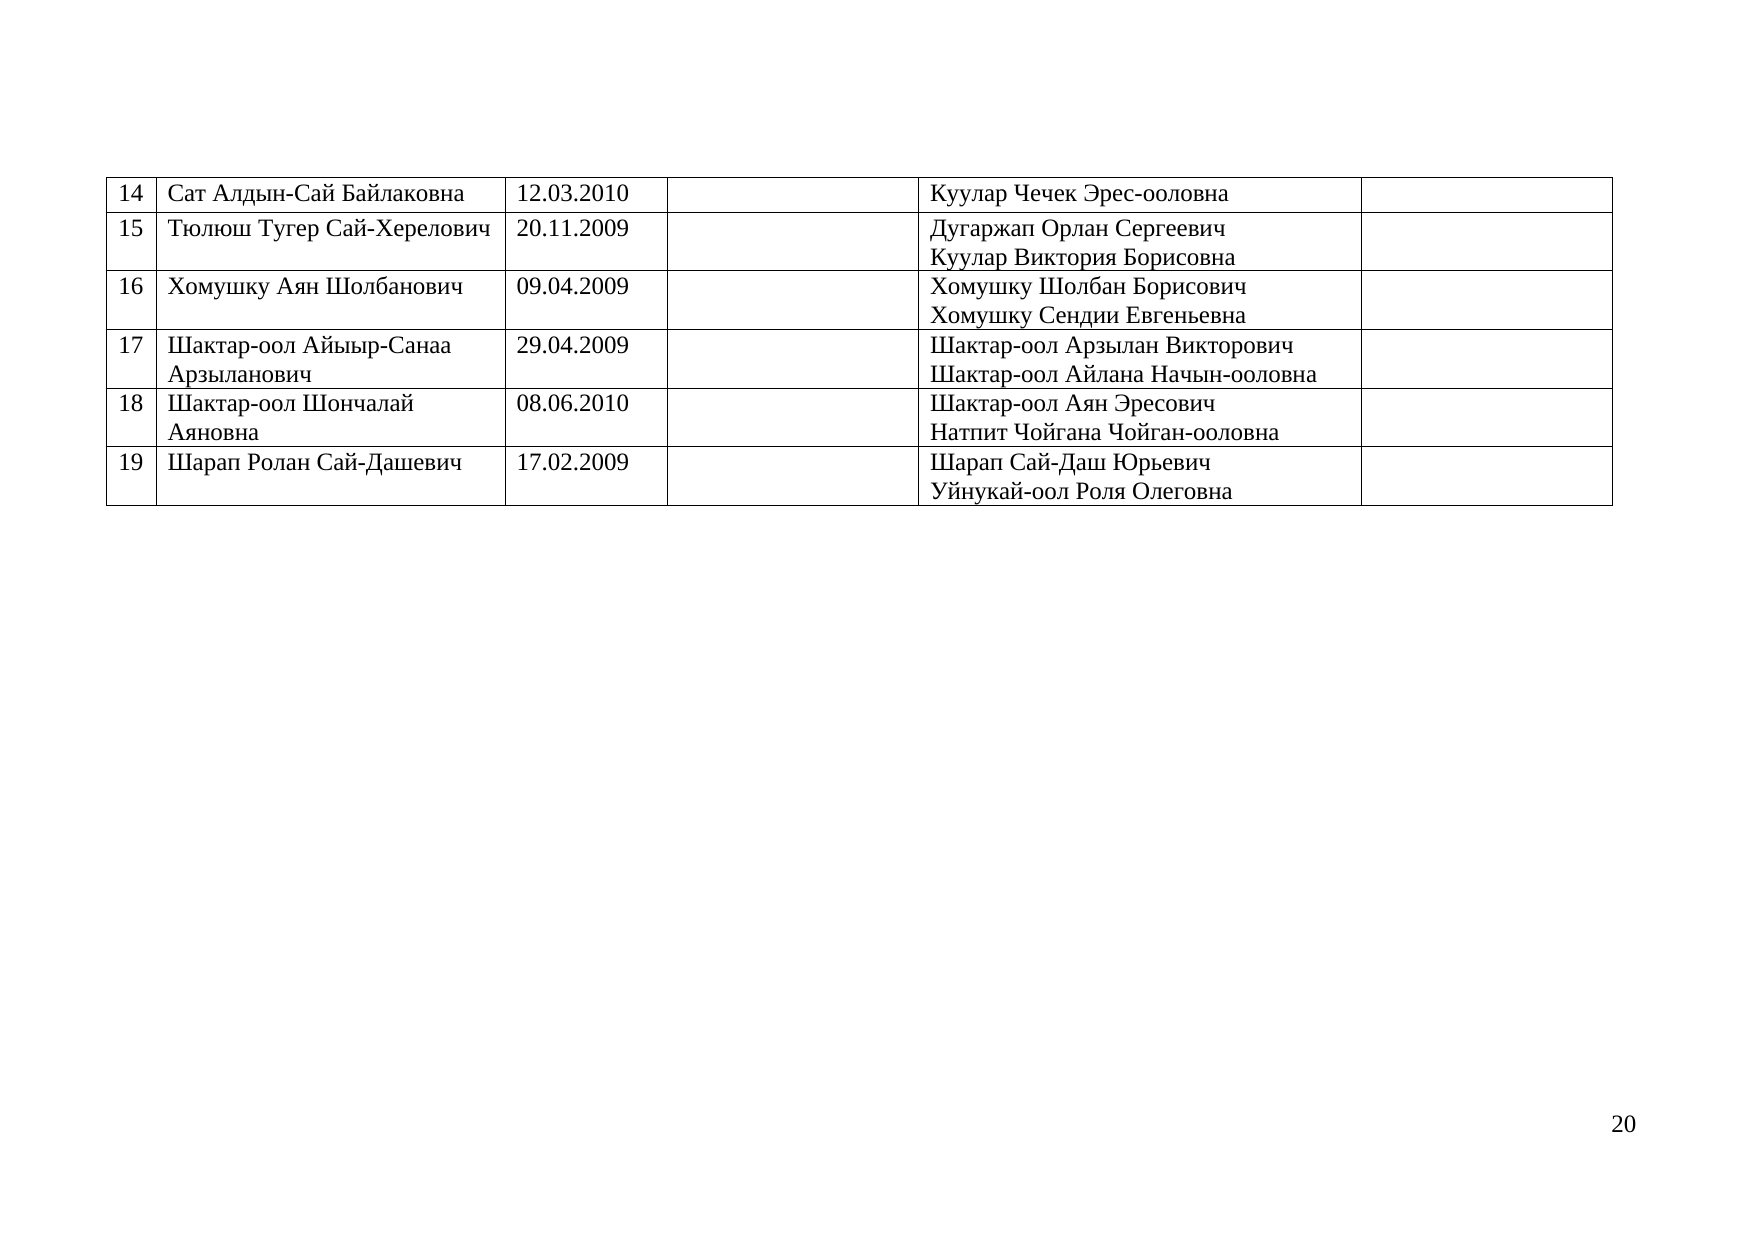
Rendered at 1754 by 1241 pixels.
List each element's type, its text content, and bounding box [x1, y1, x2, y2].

table_cell 29.04.2009 [506, 330, 667, 387]
table_cell 15 [107, 213, 156, 270]
table_cell 17 [107, 330, 156, 387]
table_cell [1362, 447, 1612, 504]
table_cell Куулар Чечек Эрес-ооловна [919, 178, 1361, 212]
table_cell Шарап Ролан Сай-Дашевич [157, 447, 505, 504]
table_cell [668, 213, 918, 270]
table_cell [1362, 178, 1612, 212]
table_cell [1362, 271, 1612, 329]
table_cell Шарап Сай-Даш Юрьевич Уйнукай-оол Роля Олеговна [919, 447, 1361, 504]
table_cell Дугаржап Орлан Сергеевич Куулар Виктория Борисовна [919, 213, 1361, 270]
table_cell [668, 271, 918, 329]
table_cell [1362, 389, 1612, 446]
table_cell [668, 178, 918, 212]
table_cell 17.02.2009 [506, 447, 667, 504]
table_cell Хомушку Шолбан Борисович Хомушку Сендии Евгеньевна [919, 271, 1361, 329]
table_cell [668, 447, 918, 504]
table_cell 19 [107, 447, 156, 504]
table_cell 09.04.2009 [506, 271, 667, 329]
table_cell Шактар-оол Арзылан Викторович Шактар-оол Айлана Начын-ооловна [919, 330, 1361, 387]
table_cell Шактар-оол Аян Эресович Натпит Чойгана Чойган-ооловна [919, 389, 1361, 446]
table_cell [1362, 213, 1612, 270]
table_cell [1362, 330, 1612, 387]
table_cell 12.03.2010 [506, 178, 667, 212]
table_cell 08.06.2010 [506, 389, 667, 446]
table_cell Тюлюш Тугер Сай-Херелович [157, 213, 505, 270]
table_cell 20.11.2009 [506, 213, 667, 270]
table_cell 16 [107, 271, 156, 329]
table_cell Сат Алдын-Сай Байлаковна [157, 178, 505, 212]
table_cell Шактар-оол Айыыр-Санаа Арзыланович [157, 330, 505, 387]
table_cell 14 [107, 178, 156, 212]
table_cell Шактар-оол Шончалай Аяновна [157, 389, 505, 446]
table_cell Хомушку Аян Шолбанович [157, 271, 505, 329]
table_cell [668, 330, 918, 387]
table_cell 18 [107, 389, 156, 446]
table_cell [668, 389, 918, 446]
